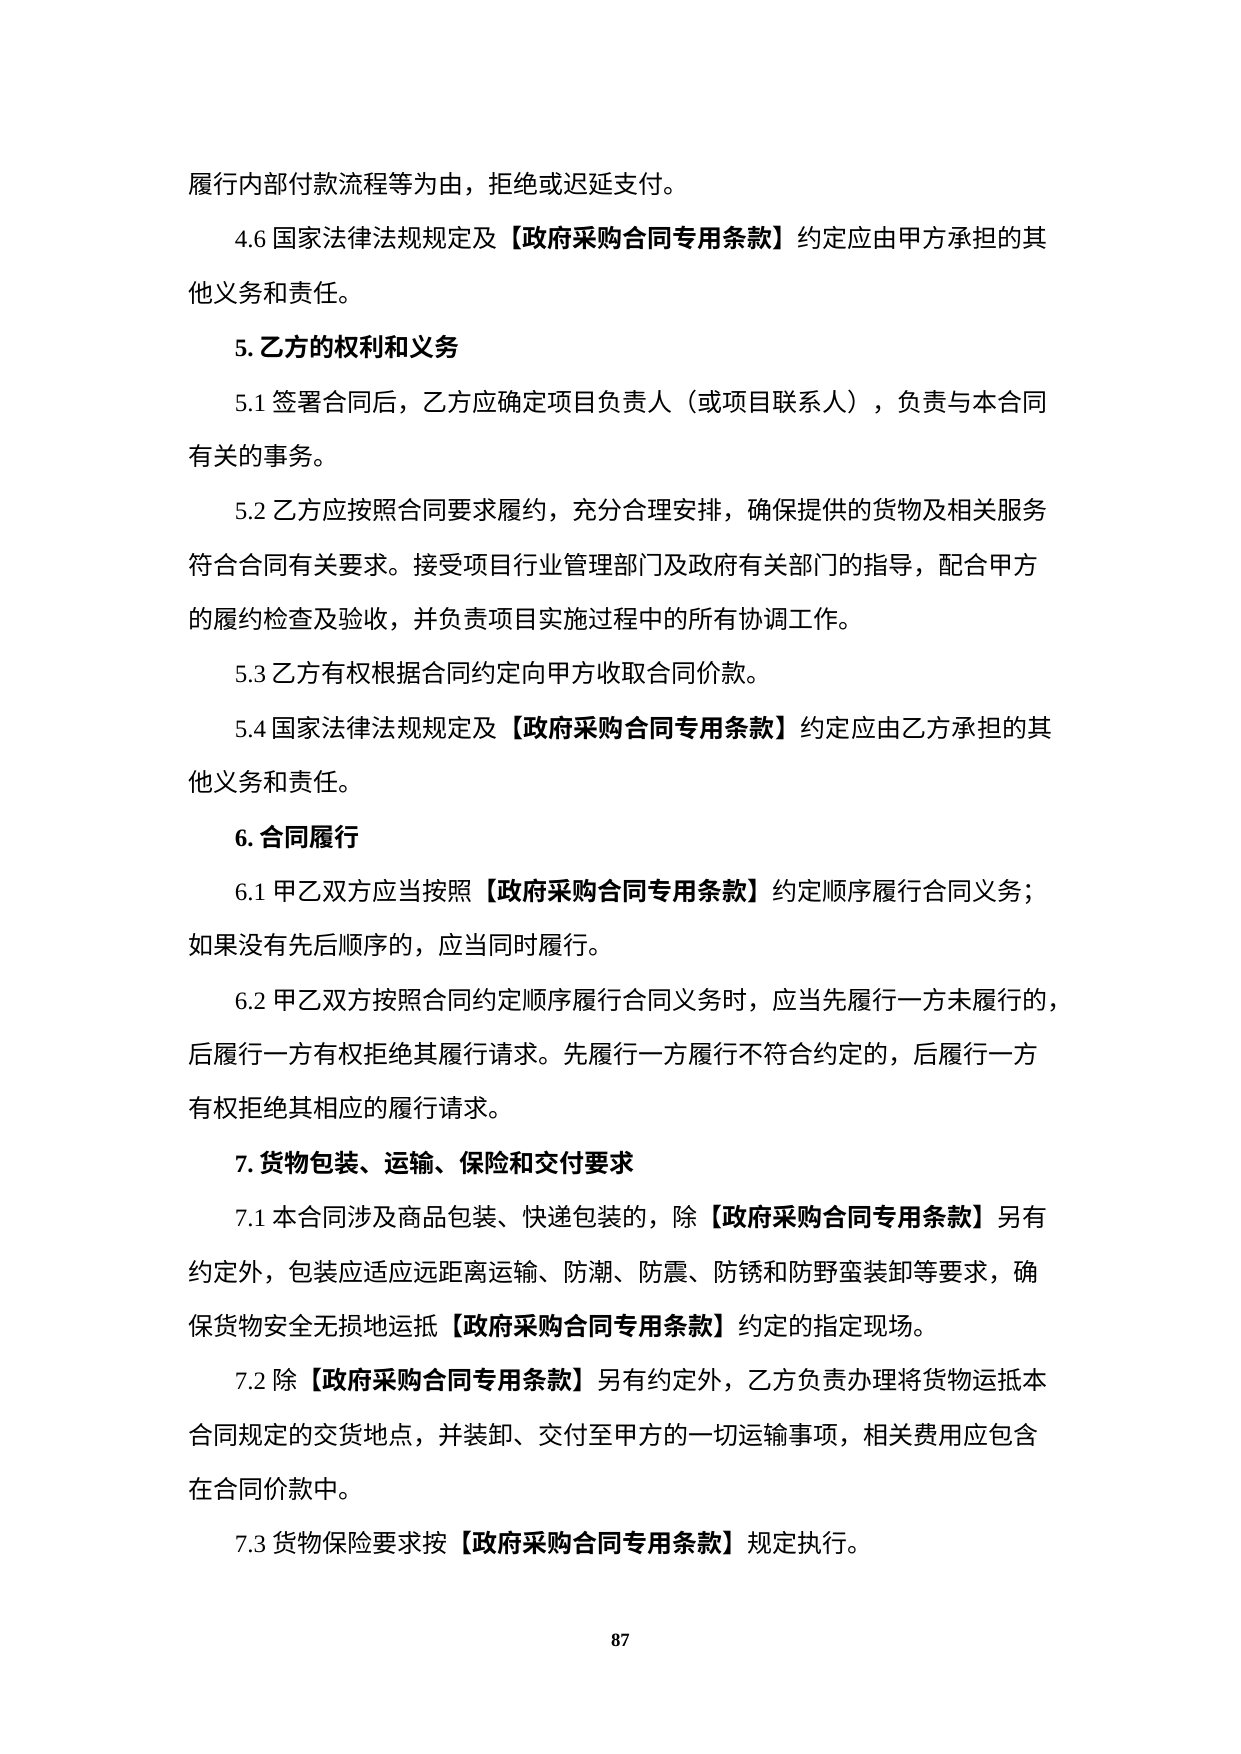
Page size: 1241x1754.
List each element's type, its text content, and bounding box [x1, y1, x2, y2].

text 7. 货物包装、运输、保险和交付要求 [188, 1143, 1052, 1179]
text 5.4国家法律法规规定及【政府采购合同专用条款】约定应由乙方承担的其他义务和责任。 [188, 708, 1052, 799]
text 4.6 国家法律法规规定及【政府采购合同专用条款】约定应由甲方承担的其他义务和责任。 [188, 219, 1052, 309]
text 6.2 甲乙双方按照合同约定顺序履行合同义务时，应当先履行一方未履行的，后履行一方有权拒绝其履行请求。先履行一方履行不符合约定的，后履行一方有权拒绝其相应的履行请求。 [188, 980, 1052, 1125]
text 7.3 货物保险要求按【政府采购合同专用条款】规定执行。 [188, 1524, 1052, 1560]
text 5. 乙方的权利和义务 [188, 328, 1052, 364]
list 合同履行 [188, 817, 1052, 853]
text 7.2 除【政府采购合同专用条款】另有约定外，乙方负责办理将货物运抵本合同规定的交货地点，并装卸、交付至甲方的一切运输事项，相关费用应包含在合同价款中。 [188, 1361, 1052, 1506]
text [188, 164, 1052, 201]
text 5.2 乙方应按照合同要求履约，充分合理安排，确保提供的货物及相关服务符合合同有关要求。接受项目行业管理部门及政府有关部门的指导，配合甲方的履约检查及验收，并负责项目实施过程中的所有协调工作。 [188, 491, 1052, 636]
text 5.3乙方有权根据合同约定向甲方收取合同价款。 [188, 654, 1052, 690]
text 5.1 签署合同后，乙方应确定项目负责人（或项目联系人），负责与本合同有关的事务。 [188, 382, 1052, 473]
text 7.1 本合同涉及商品包装、快递包装的，除【政府采购合同专用条款】另有约定外，包装应适应远距离运输、防潮、防震、防锈和防野蛮装卸等要求，确保货物安全无损地运抵【政府采购合同专用条款】约定的指定现场。 [188, 1198, 1052, 1343]
text 6.1 甲乙双方应当按照【政府采购合同专用条款】约定顺序履行合同义务；如果没有先后顺序的，应当同时履行。 [188, 871, 1052, 962]
